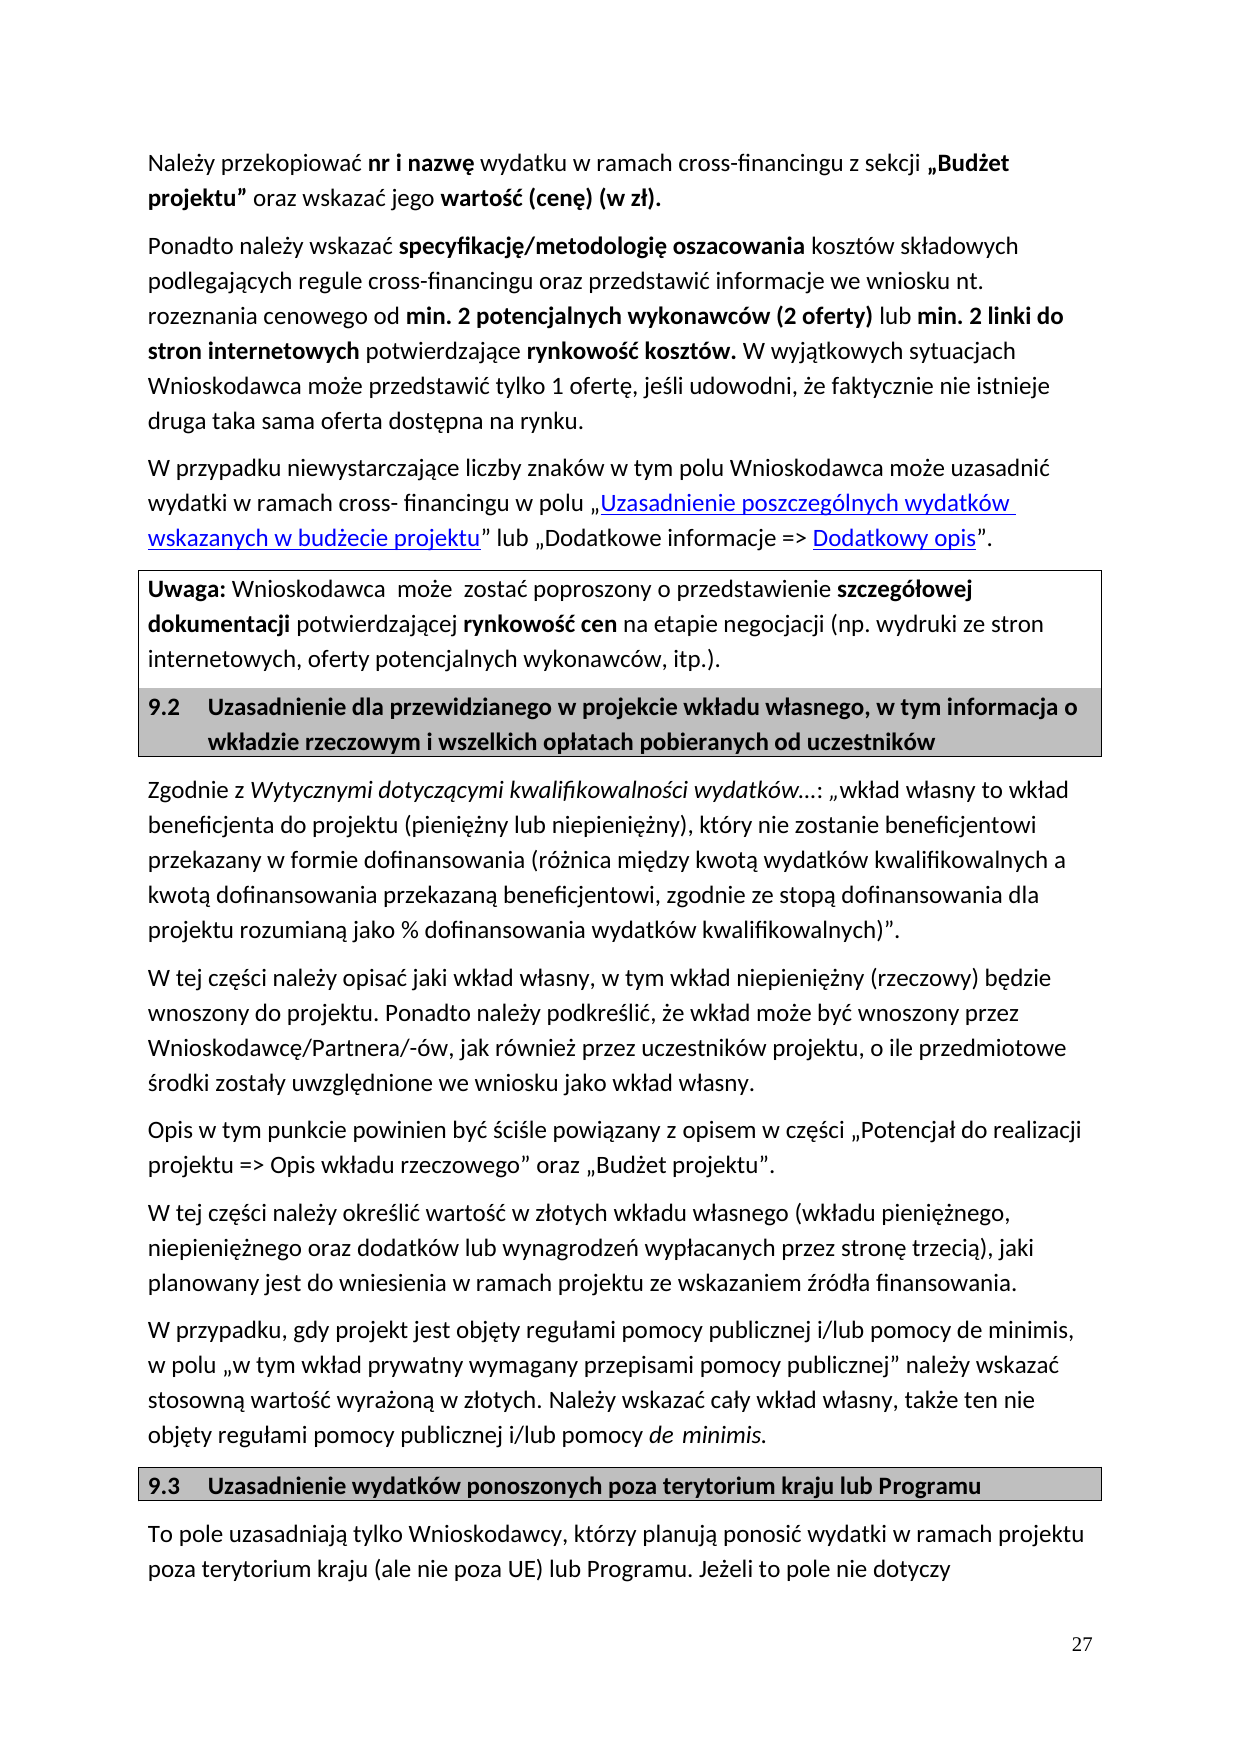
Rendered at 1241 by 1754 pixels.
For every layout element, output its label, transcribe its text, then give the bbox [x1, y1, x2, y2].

text Ponadto należy wskazać specyfikację/metodologię oszacowania kosztów składowych podlegających regule cross-financingu oraz przedstawić informacje we wniosku nt. rozeznania cenowego od min. 2 potencjalnych wykonawców (2 oferty) lub min. 2 linki do stron internetowych potwierdzające rynkowość kosztów. W wyjątkowych sytuacjach Wnioskodawca może przedstawić tylko 1 ofertę, jeśli udowodni, że faktycznie nie istnieje druga taka sama oferta dostępna na rynku. [148, 230, 1093, 436]
text W przypadku niewystarczające liczby znaków w tym polu Wnioskodawca może uzasadnić wydatki w ramach cross- financingu w polu „Uzasadnienie poszczególnych wydatków wskazanych w budżecie projektu” lub „Dodatkowe informacje => Dodatkowy opis”. [148, 453, 1093, 553]
text Zgodnie z Wytycznymi dotyczącymi kwalifikowalności wydatków…: „wkład własny to wkład beneficjenta do projektu (pieniężny lub niepieniężny), który nie zostanie beneficjentowi przekazany w formie dofinansowania (różnica między kwotą wydatków kwalifikowalnych a kwotą dofinansowania przekazaną beneficjentowi, zgodnie ze stopą dofinansowania dla projektu rozumianą jako % dofinansowania wydatków kwalifikowalnych)”. [148, 774, 1093, 945]
text Opis w tym punkcie powinien być ściśle powiązany z opisem w części „Potencjał do realizacji projektu => Opis wkładu rzeczowego” oraz „Budżet projektu”. [148, 1114, 1093, 1180]
text Należy przekopiować nr i nazwę wydatku w ramach cross-financingu z sekcji „Budżet projektu” oraz wskazać jego wartość (cenę) (w zł). [148, 148, 1093, 213]
text W tej części należy określić wartość w złotych wkładu własnego (wkładu pieniężnego, niepieniężnego oraz dodatków lub wynagrodzeń wypłacanych przez stronę trzecią), jaki planowany jest do wniesienia w ramach projektu ze wskazaniem źródła finansowania. [148, 1197, 1093, 1297]
text W przypadku, gdy projekt jest objęty regułami pomocy publicznej i/lub pomocy de minimis, w polu „w tym wkład prywatny wymagany przepisami pomocy publicznej” należy wskazać stosowną wartość wyrażoną w złotych. Należy wskazać cały wkład własny, także ten nie objęty regułami pomocy publicznej i/lub pomocy de minimis. [148, 1314, 1091, 1450]
text W tej części należy opisać jaki wkład własny, w tym wkład niepieniężny (rzeczowy) będzie wnoszony do projektu. Ponadto należy podkreślić, że wkład może być wnoszony przez Wnioskodawcę/Partnera/-ów, jak również przez uczestników projektu, o ile przedmiotowe środki zostały uwzględnione we wniosku jako wkład własny. [148, 962, 1093, 1097]
text Uwaga: Wnioskodawca może zostać poproszony o przedstawienie szczegółowej dokumentacji potwierdzającej rynkowość cen na etapie negocjacji (np. wydruki ze stron internetowych, oferty potencjalnych wykonawców, itp.). [139, 571, 1101, 674]
subtitle Uzasadnienie dla przewidzianego w projekcie wkładu własnego, w tym informacja o wkładzie rzeczowym i wszelkich opłatach pobieranych od uczestników [139, 688, 1101, 756]
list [148, 1518, 1090, 1584]
subtitle Uzasadnienie wydatków ponoszonych poza terytorium kraju lub Programu [139, 1468, 1101, 1500]
